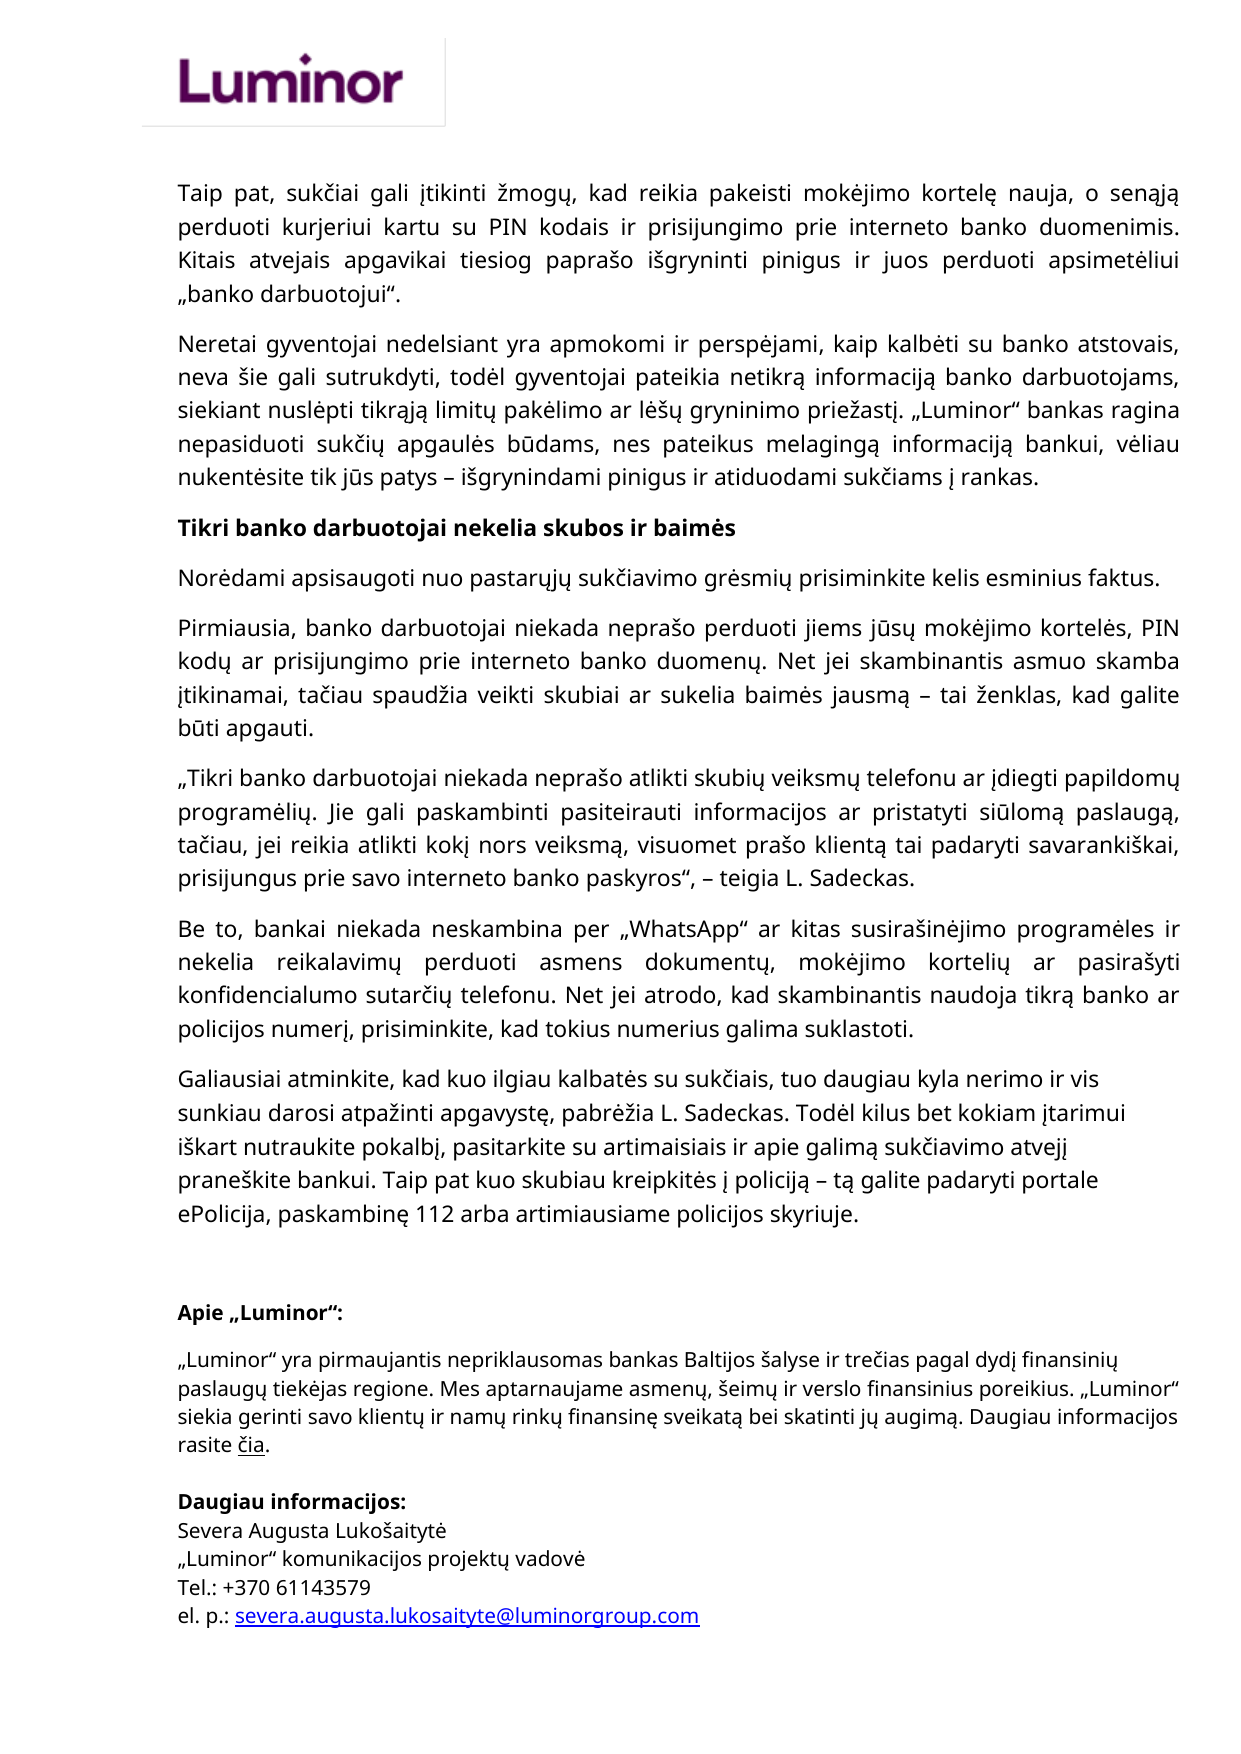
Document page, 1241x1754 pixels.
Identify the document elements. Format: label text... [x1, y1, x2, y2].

text „Tikri banko darbuotojai niekada neprašo atlikti skubių veiksmų telefonu ar įdiegti papildomų programėlių. Jie gali paskambinti pasiteirauti informacijos ar pristatyti siūlomą paslaugą, tačiau, jei reikia atlikti kokį nors veiksmą, visuomet prašo klientą tai padaryti savarankiškai, prisijungus prie savo interneto banko paskyros“, – teigia L. Sadeckas. [177, 762, 1181, 894]
text Daugiau informacijos: [177, 1487, 1181, 1516]
text Severa Augusta Lukošaitytė „Luminor“ komunikacijos projektų vadovė Tel.: +370 61143579 el. p.: severa.augusta.lukosaityte@luminorgroup.com [177, 1516, 1181, 1629]
picture [141, 38, 447, 128]
text „Luminor“ yra pirmaujantis nepriklausomas bankas Baltijos šalyse ir trečias pagal dydį finansinių paslaugų tiekėjas regione. Mes aptarnaujame asmenų, šeimų ir verslo finansinius poreikius. „Luminor“ siekia gerinti savo klientų ir namų rinkų finansinę sveikatą bei skatinti jų augimą. Daugiau informacijos rasite čia. [177, 1345, 1181, 1459]
text Neretai gyventojai nedelsiant yra apmokomi ir perspėjami, kaip kalbėti su banko atstovais, neva šie gali sutrukdyti, todėl gyventojai pateikia netikrą informaciją banko darbuotojams, siekiant nuslėpti tikrąją limitų pakėlimo ar lėšų gryninimo priežastį. „Luminor“ bankas ragina nepasiduoti sukčių apgaulės būdams, nes pateikus melagingą informaciją bankui, vėliau nukentėsite tik jūs patys – išgrynindami pinigus ir atiduodami sukčiams į rankas. [177, 328, 1181, 493]
text Be to, bankai niekada neskambina per „WhatsApp“ ar kitas susirašinėjimo programėles ir nekelia reikalavimų perduoti asmens dokumentų, mokėjimo kortelių ar pasirašyti konfidencialumo sutarčių telefonu. Net jei atrodo, kad skambinantis naudoja tikrą banko ar policijos numerį, prisiminkite, kad tokius numerius galima suklastoti. [177, 912, 1181, 1044]
text Norėdami apsisaugoti nuo pastarųjų sukčiavimo grėsmių prisiminkite kelis esminius faktus. [177, 562, 1181, 593]
text Pirmiausia, banko darbuotojai niekada neprašo perduoti jiems jūsų mokėjimo kortelės, PIN kodų ar prisijungimo prie interneto banko duomenų. Net jei skambinantis asmuo skamba įtikinamai, tačiau spaudžia veikti skubiai ar sukelia baimės jausmą – tai ženklas, kad galite būti apgauti. [177, 612, 1181, 743]
text Galiausiai atminkite, kad kuo ilgiau kalbatės su sukčiais, tuo daugiau kyla nerimo ir vis sunkiau darosi atpažinti apgavystę, pabrėžia L. Sadeckas. Todėl kilus bet kokiam įtarimui iškart nutraukite pokalbį, pasitarkite su artimaisiais ir apie galimą sukčiavimo atvejį praneškite bankui. Taip pat kuo skubiau kreipkitės į policiją – tą galite padaryti portale ePolicija, paskambinę 112 arba artimiausiame policijos skyriuje. [177, 1063, 1181, 1229]
text Apie „Luminor“: [177, 1298, 1181, 1327]
text Taip pat, sukčiai gali įtikinti žmogų, kad reikia pakeisti mokėjimo kortelę nauja, o senąją perduoti kurjeriui kartu su PIN kodais ir prisijungimo prie interneto banko duomenimis. Kitais atvejais apgavikai tiesiog paprašo išgryninti pinigus ir juos perduoti apsimetėliui „banko darbuotojui“. [177, 177, 1181, 309]
text Tikri banko darbuotojai nekelia skubos ir baimės [177, 511, 1181, 543]
